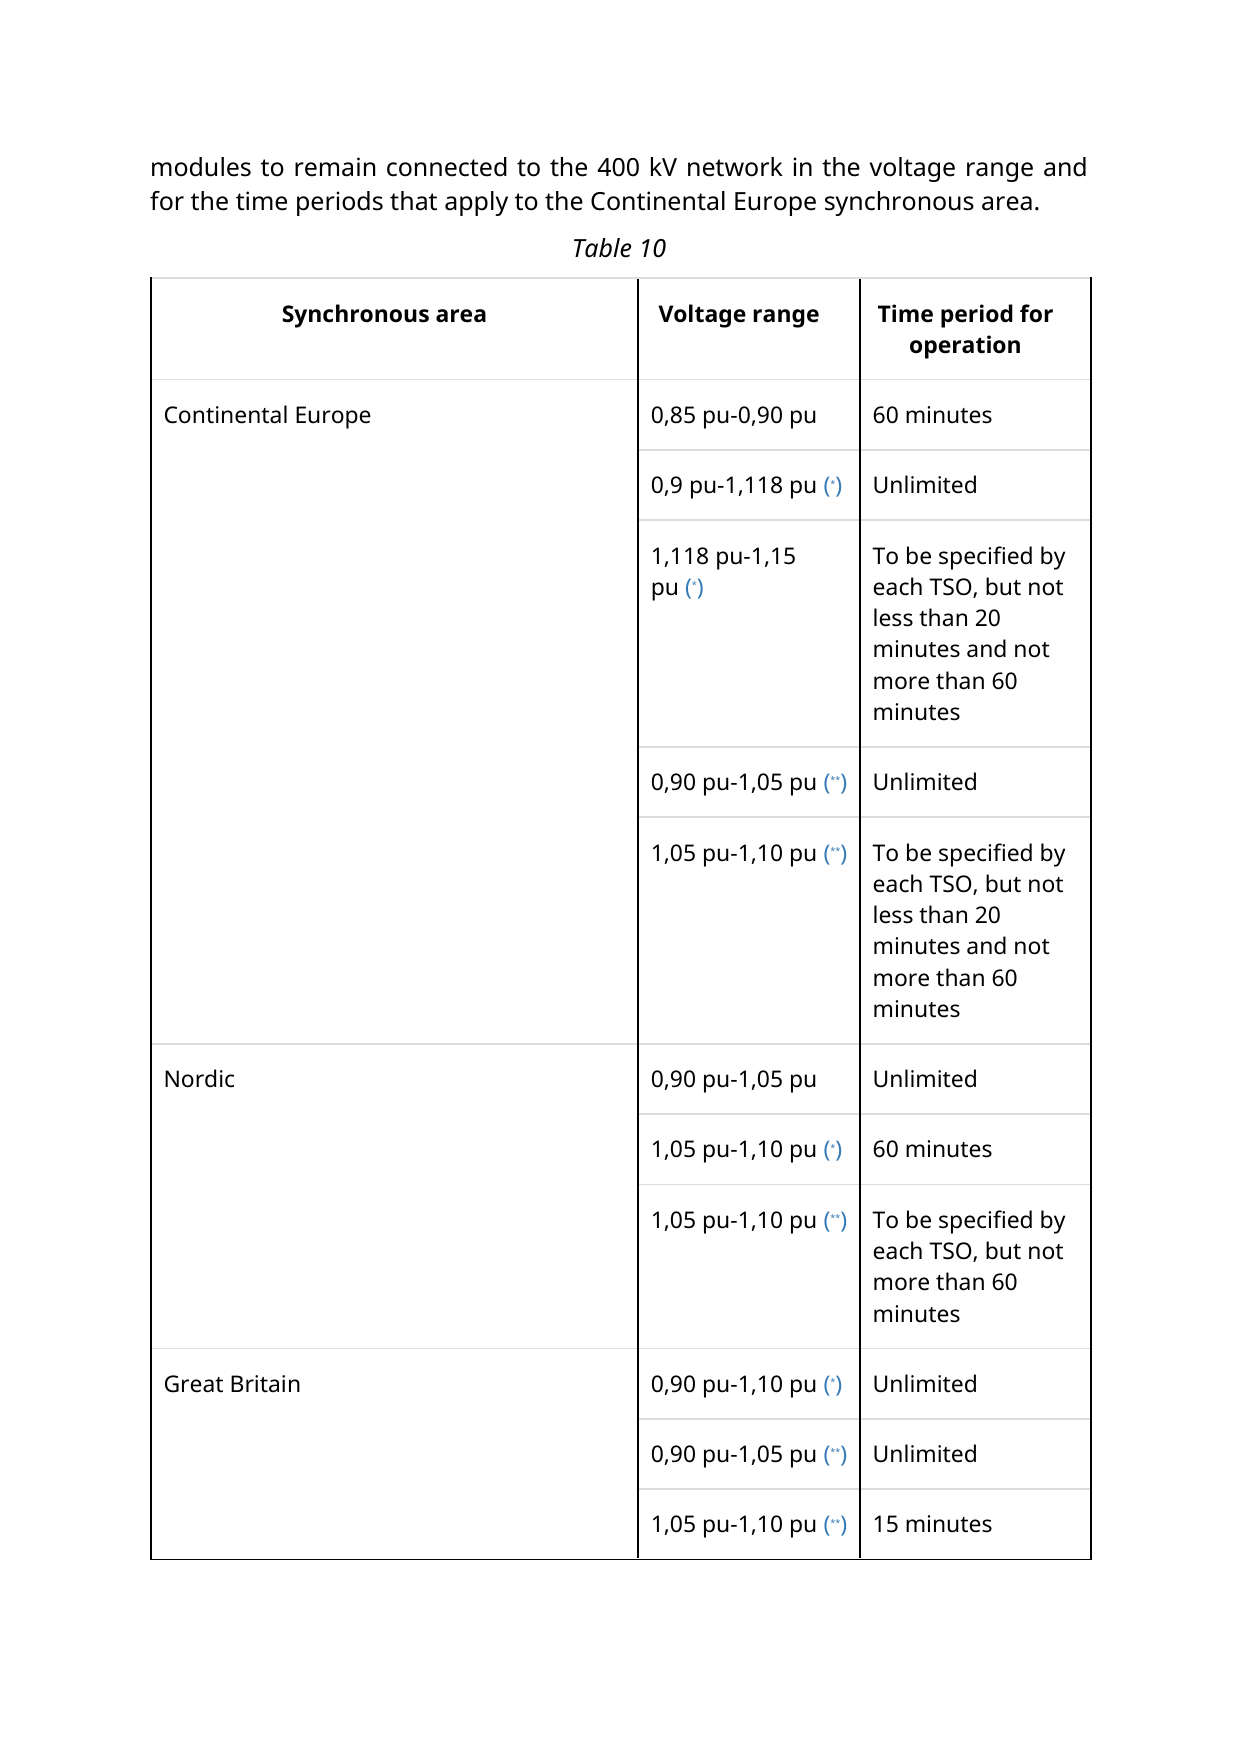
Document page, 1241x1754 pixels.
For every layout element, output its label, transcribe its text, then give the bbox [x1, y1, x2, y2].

table_cell 15 minutes [861, 1490, 1090, 1558]
table_cell 1,118 pu-1,15 pu (*) [639, 521, 859, 746]
table_cell Nordic [152, 1045, 637, 1347]
table_cell Great Britain [152, 1349, 637, 1558]
table_header Synchronous area [152, 279, 637, 379]
table_cell To be specified by each TSO, but not less than 20 minutes and not more than 60 minutes [861, 521, 1090, 746]
table_cell 0,90 pu-1,05 pu (**) [639, 748, 859, 816]
table_cell To be specified by each TSO, but not less than 20 minutes and not more than 60 minutes [861, 818, 1090, 1043]
table_cell 0,90 pu-1,05 pu (**) [639, 1420, 859, 1488]
table_cell Unlimited [861, 748, 1090, 816]
table_cell 1,05 pu-1,10 pu (**) [639, 818, 859, 1043]
table_cell Continental Europe [152, 380, 637, 1043]
table_cell 0,85 pu-0,90 pu [639, 380, 859, 449]
table_header Time period for operation [861, 279, 1090, 379]
table_cell Unlimited [861, 451, 1090, 519]
table_cell 60 minutes [861, 380, 1090, 449]
table_cell Unlimited [861, 1349, 1090, 1418]
table_cell Unlimited [861, 1420, 1090, 1488]
table_cell 0,90 pu-1,05 pu [639, 1045, 859, 1113]
table_cell 1,05 pu-1,10 pu (*) [639, 1115, 859, 1183]
table_header Voltage range [639, 279, 859, 379]
table_cell 1,05 pu-1,10 pu (**) [639, 1185, 859, 1347]
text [150, 150, 1090, 218]
table_cell Unlimited [861, 1045, 1090, 1113]
text Table 10 [150, 231, 1090, 265]
table_cell 0,90 pu-1,10 pu (*) [639, 1349, 859, 1418]
table_cell To be specified by each TSO, but not more than 60 minutes [861, 1185, 1090, 1347]
table_cell 0,9 pu-1,118 pu (*) [639, 451, 859, 519]
table_cell 1,05 pu-1,10 pu (**) [639, 1490, 859, 1558]
table_cell 60 minutes [861, 1115, 1090, 1183]
